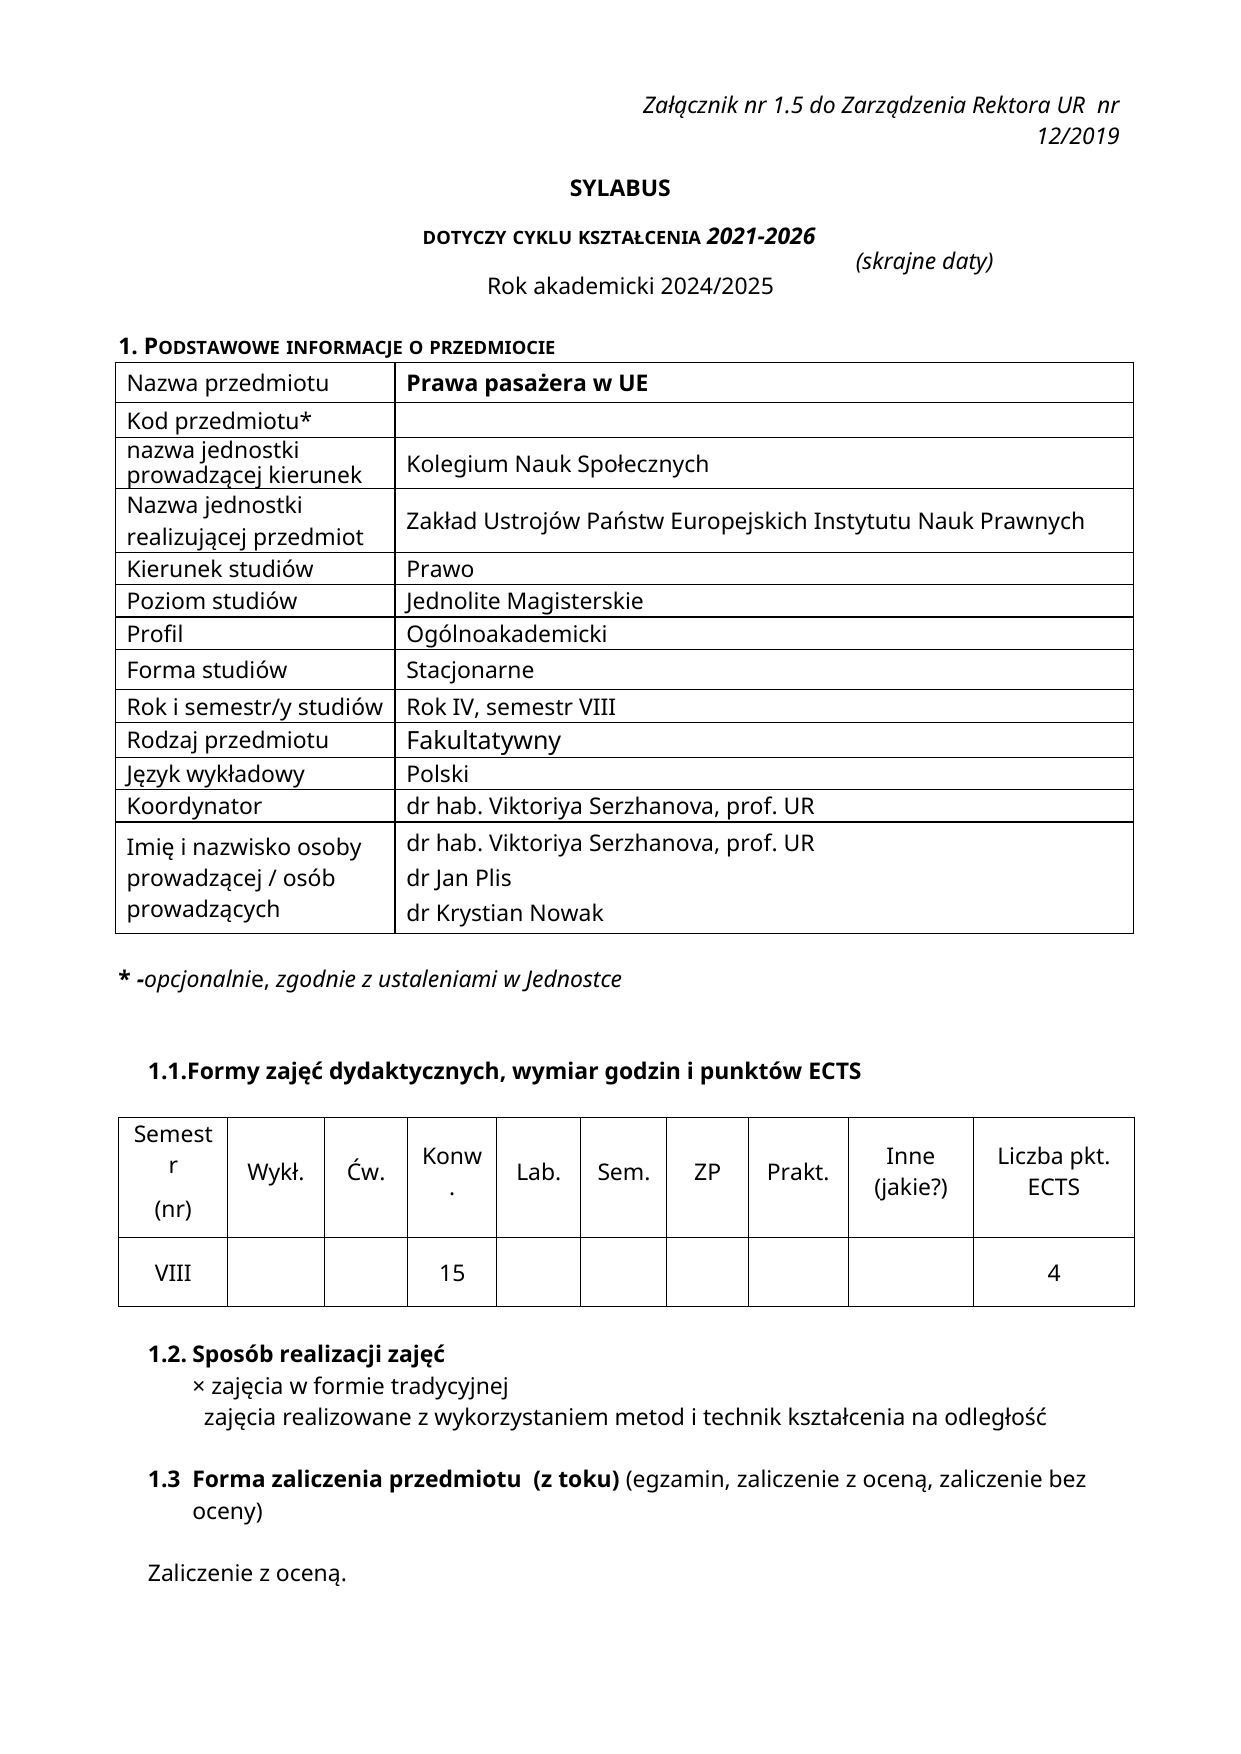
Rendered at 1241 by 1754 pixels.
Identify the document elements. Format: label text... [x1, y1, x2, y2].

text zajęcia realizowane z wykorzystaniem metod i technik kształcenia na odległość [192, 1401, 1122, 1432]
text (skrajne daty) [118, 249, 1122, 274]
table_cell [667, 1238, 748, 1306]
table_cell Forma studiów [116, 650, 394, 689]
table_cell [396, 403, 1133, 437]
text × zajęcia w formie tradycyjnej [192, 1370, 1122, 1401]
table_header ZP [667, 1118, 748, 1237]
table_cell Zakład Ustrojów Państw Europejskich Instytutu Nauk Prawnych [396, 489, 1133, 552]
text 1.2. Sposób realizacji zajęć [148, 1338, 1122, 1370]
table_cell Kolegium Nauk Społecznych [396, 438, 1133, 488]
table_header Wykł. [228, 1118, 324, 1237]
text dotyczy cyklu kształcenia 2021-2026 [118, 224, 1122, 249]
table_header Liczba pkt. ECTS [974, 1118, 1134, 1237]
table_cell Polski [396, 758, 1133, 789]
table_cell [581, 1238, 666, 1306]
table_cell [849, 1238, 973, 1306]
table_header Ćw. [325, 1118, 407, 1237]
table_header Prawa pasażera w UE [396, 363, 1133, 402]
table_header Nazwa przedmiotu [116, 363, 394, 402]
table_cell Ogólnoakademicki [396, 618, 1133, 649]
table_cell VIII [119, 1238, 227, 1306]
table_header Prakt. [749, 1118, 848, 1237]
table_cell Imię i nazwisko osoby prowadzącej / osób prowadzących [116, 823, 394, 933]
text Zaliczenie z oceną. [148, 1557, 1122, 1588]
table_cell Język wykładowy [116, 758, 394, 789]
text 1.1.Formy zajęć dydaktycznych, wymiar godzin i punktów ECTS [148, 1055, 1122, 1086]
table_cell dr hab. Viktoriya Serzhanova, prof. UR [396, 790, 1133, 821]
table_cell Poziom studiów [116, 585, 394, 616]
table_cell Jednolite Magisterskie [396, 585, 1133, 616]
table_header Sem. [581, 1118, 666, 1237]
table_cell Rok IV, semestr VIII [396, 690, 1133, 722]
table_cell Nazwa jednostki realizującej przedmiot [116, 489, 394, 552]
table_header Lab. [497, 1118, 580, 1237]
text 1. Podstawowe informacje o przedmiocie [118, 330, 1122, 362]
table_header Konw. [408, 1118, 496, 1237]
table_cell Kod przedmiotu* [116, 403, 394, 437]
table_header Semestr (nr) [119, 1118, 227, 1237]
table_cell Fakultatywny [396, 723, 1133, 757]
table_cell Rok i semestr/y studiów [116, 690, 394, 722]
table_cell Stacjonarne [396, 650, 1133, 689]
table_cell [228, 1238, 324, 1306]
table_cell 4 [974, 1238, 1134, 1306]
table_cell [497, 1238, 580, 1306]
table_header Inne (jakie?) [849, 1118, 973, 1237]
table_cell Profil [116, 618, 394, 649]
table_cell Kierunek studiów [116, 553, 394, 584]
table_cell Koordynator [116, 790, 394, 821]
text Załącznik nr 1.5 do Zarządzenia Rektora UR nr 12/2019 [118, 89, 1122, 151]
text * -opcjonalnie, zgodnie z ustaleniami w Jednostce [118, 963, 1122, 994]
table_cell dr hab. Viktoriya Serzhanova, prof. UR dr Jan Plis dr Krystian Nowak [396, 823, 1133, 933]
text SYLABUS [118, 172, 1122, 203]
table_cell [325, 1238, 407, 1306]
table_cell nazwa jednostki prowadzącej kierunek [116, 438, 394, 488]
table_cell Rodzaj przedmiotu [116, 723, 394, 757]
text 1.3 Forma zaliczenia przedmiotu (z toku) (egzamin, zaliczenie z oceną, zaliczenie bez oceny) [148, 1463, 1122, 1526]
table_cell 15 [408, 1238, 496, 1306]
table_cell Prawo [396, 553, 1133, 584]
text Rok akademicki 2024/2025 [118, 274, 1122, 299]
table_cell [749, 1238, 848, 1306]
